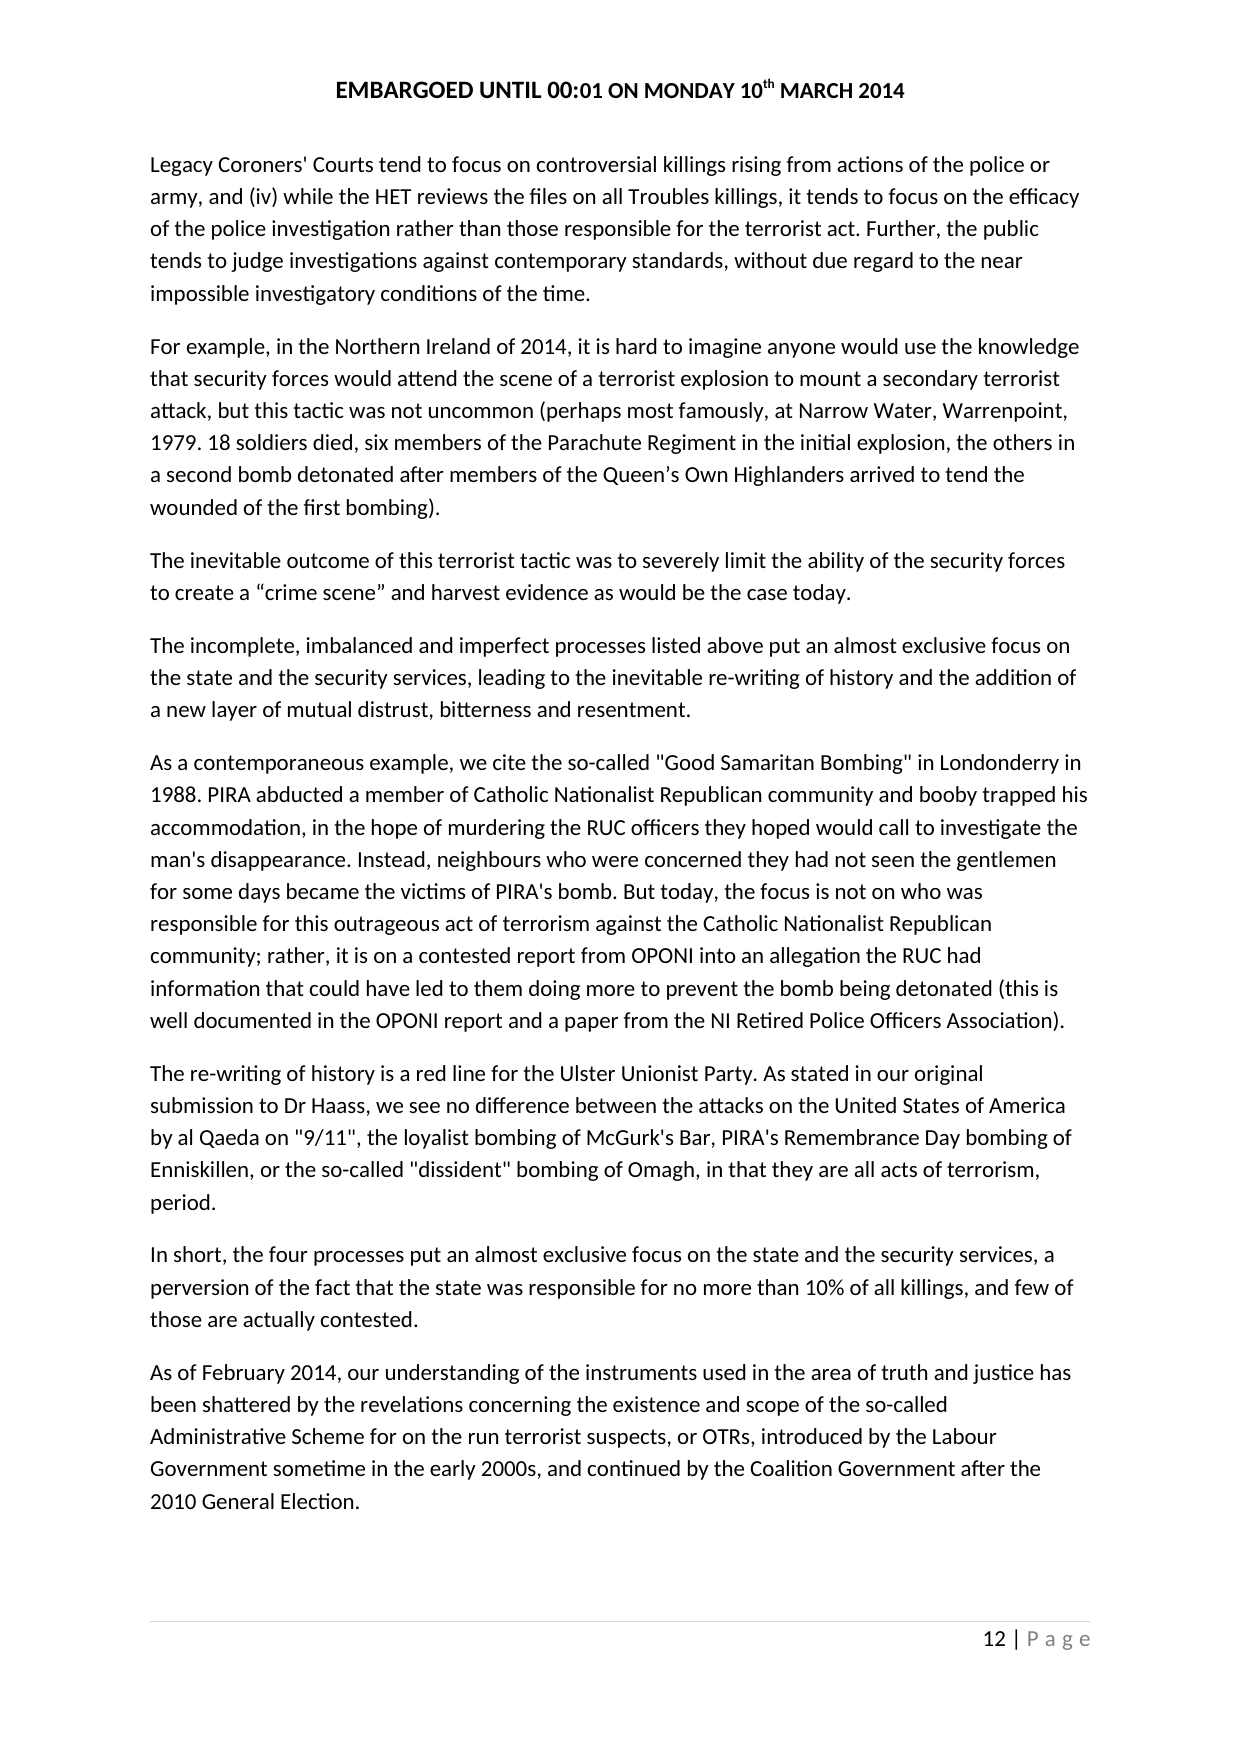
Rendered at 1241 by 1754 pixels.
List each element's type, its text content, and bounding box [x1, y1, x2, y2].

text As of February 2014, our understanding of the instruments used in the area of truth and justice has been shattered by the revelations concerning the existence and scope of the so-called Administrative Scheme for on the run terrorist suspects, or OTRs, introduced by the Labour Government sometime in the early 2000s, and continued by the Coalition Government after the 2010 General Election. [150, 1358, 1090, 1515]
text The inevitable outcome of this terrorist tactic was to severely limit the ability of the security forces to create a “crime scene” and harvest evidence as would be the case today. [150, 546, 1090, 606]
text The re-writing of history is a red line for the Ulster Unionist Party. As stated in our original submission to Dr Haass, we see no difference between the attacks on the United States of America by al Qaeda on "9/11", the loyalist bombing of McGurk's Bar, PIRA's Remembrance Day bombing of Enniskillen, or the so-called "dissident" bombing of Omagh, in that they are all acts of terrorism, period. [150, 1059, 1090, 1216]
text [150, 150, 1090, 307]
text As a contemporaneous example, we cite the so-called "Good Samaritan Bombing" in Londonderry in 1988. PIRA abducted a member of Catholic Nationalist Republican community and booby trapped his accommodation, in the hope of murdering the RUC officers they hoped would call to investigate the man's disappearance. Instead, neighbours who were concerned they had not seen the gentlemen for some days became the victims of PIRA's bomb. But today, the focus is not on who was responsible for this outrageous act of terrorism against the Catholic Nationalist Republican community; rather, it is on a contested report from OPONI into an allegation the RUC had information that could have led to them doing more to prevent the bomb being detonated (this is well documented in the OPONI report and a paper from the NI Retired Police Officers Association). [150, 748, 1090, 1034]
text For example, in the Northern Ireland of 2014, it is hard to imagine anyone would use the knowledge that security forces would attend the scene of a terrorist explosion to mount a secondary terrorist attack, but this tactic was not uncommon (perhaps most famously, at Narrow Water, Warrenpoint, 1979. 18 soldiers died, six members of the Parachute Regiment in the initial explosion, the others in a second bomb detonated after members of the Queen’s Own Highlanders arrived to tend the wounded of the first bombing). [150, 332, 1090, 521]
text The incomplete, imbalanced and imperfect processes listed above put an almost exclusive focus on the state and the security services, leading to the inevitable re-writing of history and the addition of a new layer of mutual distrust, bitterness and resentment. [150, 631, 1090, 723]
text In short, the four processes put an almost exclusive focus on the state and the security services, a perversion of the fact that the state was responsible for no more than 10% of all killings, and few of those are actually contested. [150, 1241, 1090, 1333]
